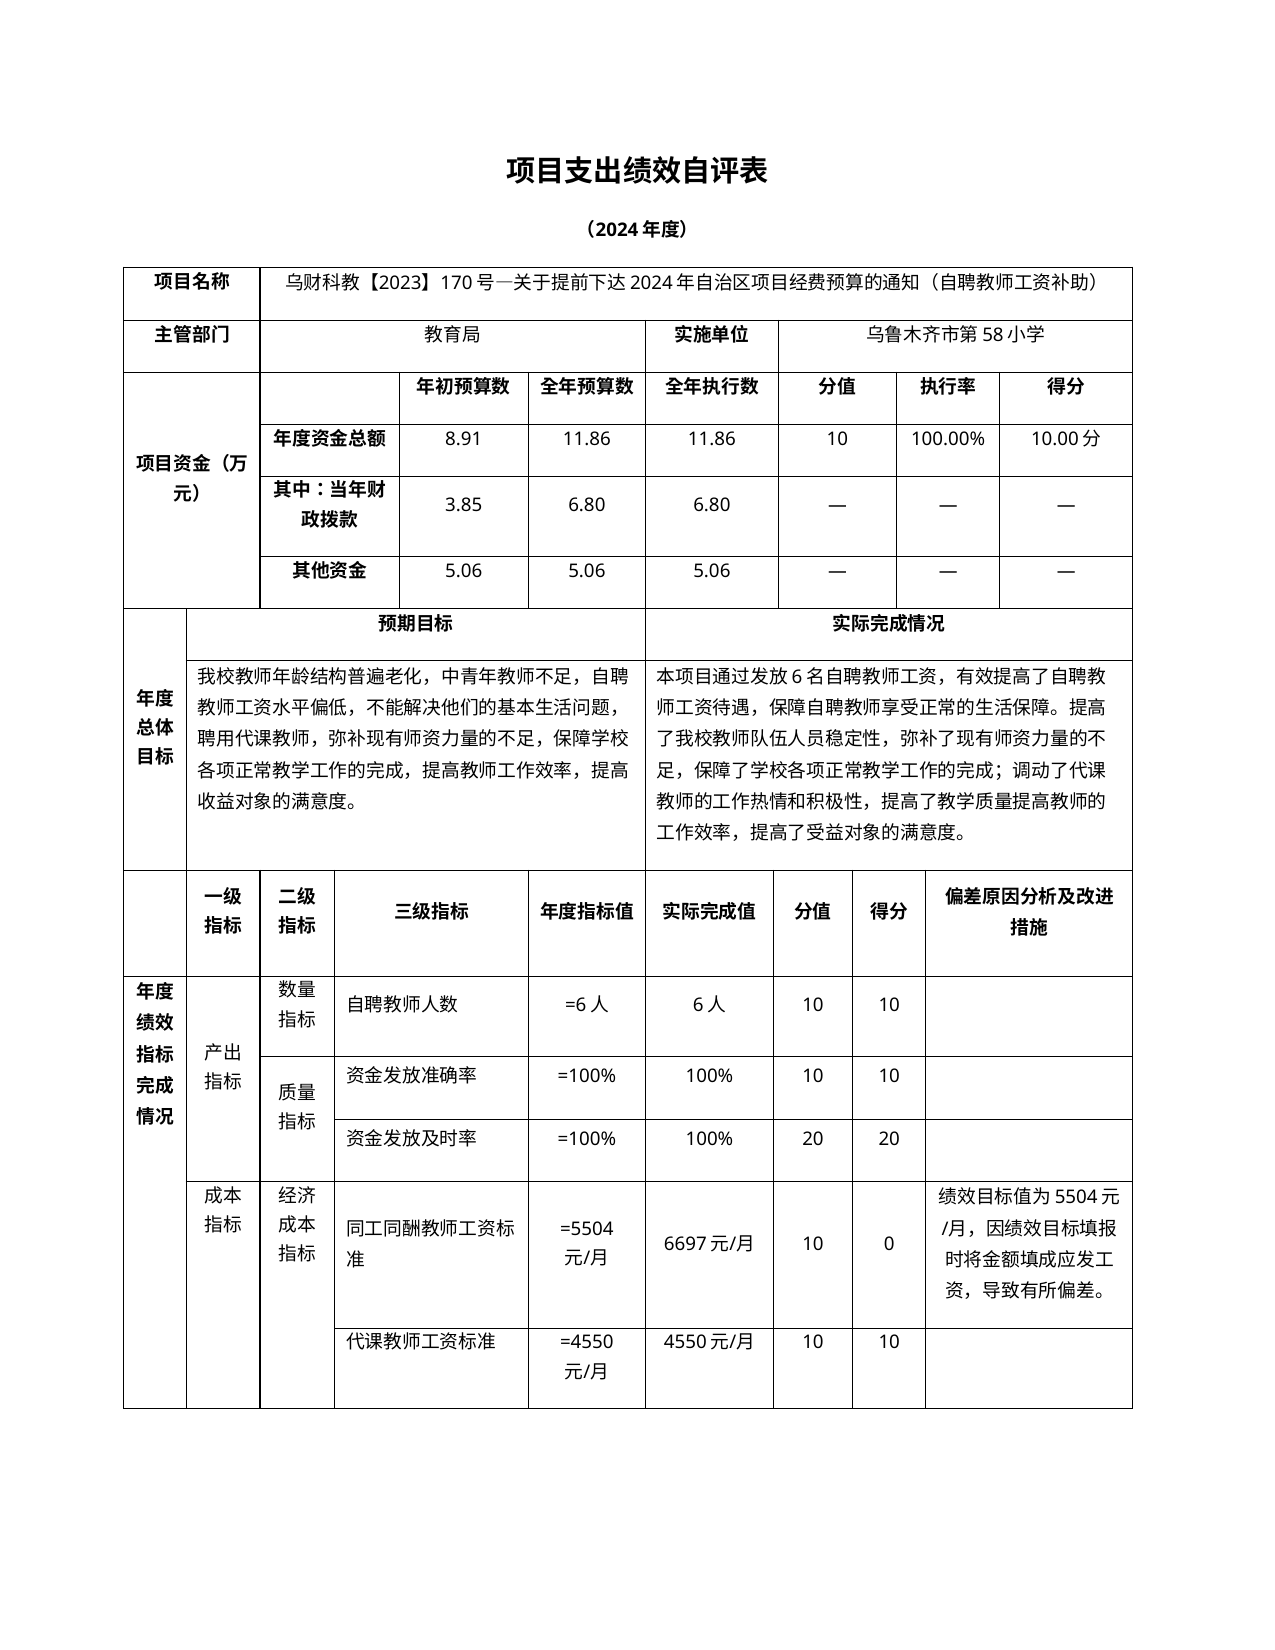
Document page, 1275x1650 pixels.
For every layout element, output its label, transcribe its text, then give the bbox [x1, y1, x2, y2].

table_cell 主管部门 [124, 321, 259, 372]
table_cell =100% [529, 1057, 645, 1119]
table_cell 其中：当年财政拨款 [261, 477, 399, 556]
table_cell 偏差原因分析及改进措施 [926, 871, 1132, 976]
table_cell 数量指标 [261, 977, 334, 1056]
table_cell 年度资金总额 [261, 425, 399, 476]
table_cell =4550元/月 [529, 1329, 645, 1408]
table_cell 分值 [779, 373, 896, 424]
table_cell 10 [774, 1329, 852, 1408]
table_cell 全年预算数 [529, 373, 645, 424]
table_cell 自聘教师人数 [335, 977, 528, 1056]
table_cell 5.06 [646, 557, 778, 608]
table_cell 执行率 [897, 373, 999, 424]
table_cell [926, 977, 1132, 1056]
table_cell 我校教师年龄结构普遍老化，中青年教师不足，自聘教师工资水平偏低，不能解决他们的基本生活问题，聘用代课教师，弥补现有师资力量的不足，保障学校各项正常教学工作的完成，提高教师工作效率，提高收益对象的满意度。 [187, 661, 645, 869]
table_cell 100% [646, 1057, 773, 1119]
table_cell [926, 1329, 1132, 1408]
table_cell 年度绩效指标完成情况 [124, 977, 186, 1408]
table_cell 100% [646, 1120, 773, 1181]
table_cell 实际完成情况 [646, 609, 1132, 660]
table_cell 20 [853, 1120, 925, 1181]
table_cell [926, 1120, 1132, 1181]
table_cell 10 [779, 425, 896, 476]
table_cell [261, 373, 399, 424]
table_cell 分值 [774, 871, 852, 976]
table_cell =5504元/月 [529, 1182, 645, 1328]
table_cell 经济成本指标 [261, 1182, 334, 1408]
table_cell 0 [853, 1182, 925, 1328]
table_cell 8.91 [400, 425, 528, 476]
text （2024年度） [187, 216, 1087, 242]
table_cell 6.80 [529, 477, 645, 556]
table_cell 20 [774, 1120, 852, 1181]
table_cell 预期目标 [187, 609, 645, 660]
table_cell 10 [853, 977, 925, 1056]
table_cell 5.06 [529, 557, 645, 608]
table_cell — [897, 557, 999, 608]
table_cell 实际完成值 [646, 871, 773, 976]
table_cell 项目资金（万元） [124, 373, 259, 608]
table_cell 10 [774, 1182, 852, 1328]
table_cell 绩效目标值为5504元/月，因绩效目标填报时将金额填成应发工资，导致有所偏差。 [926, 1182, 1132, 1328]
table_cell 6.80 [646, 477, 778, 556]
table_header 乌财科教【2023】170号—关于提前下达2024年自治区项目经费预算的通知（自聘教师工资补助） [261, 268, 1132, 319]
table_cell 其他资金 [261, 557, 399, 608]
table_cell 年初预算数 [400, 373, 528, 424]
table_cell 5.06 [400, 557, 528, 608]
table_cell 10 [853, 1329, 925, 1408]
table_cell 三级指标 [335, 871, 528, 976]
table_cell 乌鲁木齐市第58小学 [779, 321, 1132, 372]
table_header 项目名称 [124, 268, 259, 319]
table_cell 4550元/月 [646, 1329, 773, 1408]
table_cell 全年执行数 [646, 373, 778, 424]
table_cell 质量指标 [261, 1057, 334, 1181]
table_cell 成本指标 [187, 1182, 259, 1408]
table_cell 教育局 [261, 321, 645, 372]
table_cell =6人 [529, 977, 645, 1056]
table_cell 6人 [646, 977, 773, 1056]
table_cell 产出指标 [187, 977, 259, 1181]
table_cell 3.85 [400, 477, 528, 556]
table_cell 资金发放准确率 [335, 1057, 528, 1119]
table_cell 100.00% [897, 425, 999, 476]
table_cell 代课教师工资标准 [335, 1329, 528, 1408]
table_cell 同工同酬教师工资标准 [335, 1182, 528, 1328]
table_cell 6697元/月 [646, 1182, 773, 1328]
table_cell 10.00分 [1000, 425, 1132, 476]
table_cell 10 [853, 1057, 925, 1119]
text 项目支出绩效自评表 [187, 150, 1087, 190]
table_cell — [897, 477, 999, 556]
table_cell 二级指标 [261, 871, 334, 976]
table_cell 本项目通过发放6名自聘教师工资，有效提高了自聘教师工资待遇，保障自聘教师享受正常的生活保障。提高了我校教师队伍人员稳定性，弥补了现有师资力量的不足，保障了学校各项正常教学工作的完成；调动了代课教师的工作热情和积极性，提高了教学质量提高教师的工作效率，提高了受益对象的满意度。 [646, 661, 1132, 869]
table_cell 实施单位 [646, 321, 778, 372]
table_cell [124, 871, 186, 976]
table_cell 10 [774, 1057, 852, 1119]
table_cell 10 [774, 977, 852, 1056]
table_cell — [779, 477, 896, 556]
table_cell 得分 [1000, 373, 1132, 424]
table_cell 11.86 [646, 425, 778, 476]
table_cell 一级指标 [187, 871, 259, 976]
table_cell 年度指标值 [529, 871, 645, 976]
table_cell 得分 [853, 871, 925, 976]
table_cell =100% [529, 1120, 645, 1181]
table_cell — [1000, 557, 1132, 608]
table_cell 11.86 [529, 425, 645, 476]
table_cell 资金发放及时率 [335, 1120, 528, 1181]
table_cell — [779, 557, 896, 608]
table_cell 年度总体目标 [124, 609, 186, 869]
table_cell — [1000, 477, 1132, 556]
table_cell [926, 1057, 1132, 1119]
